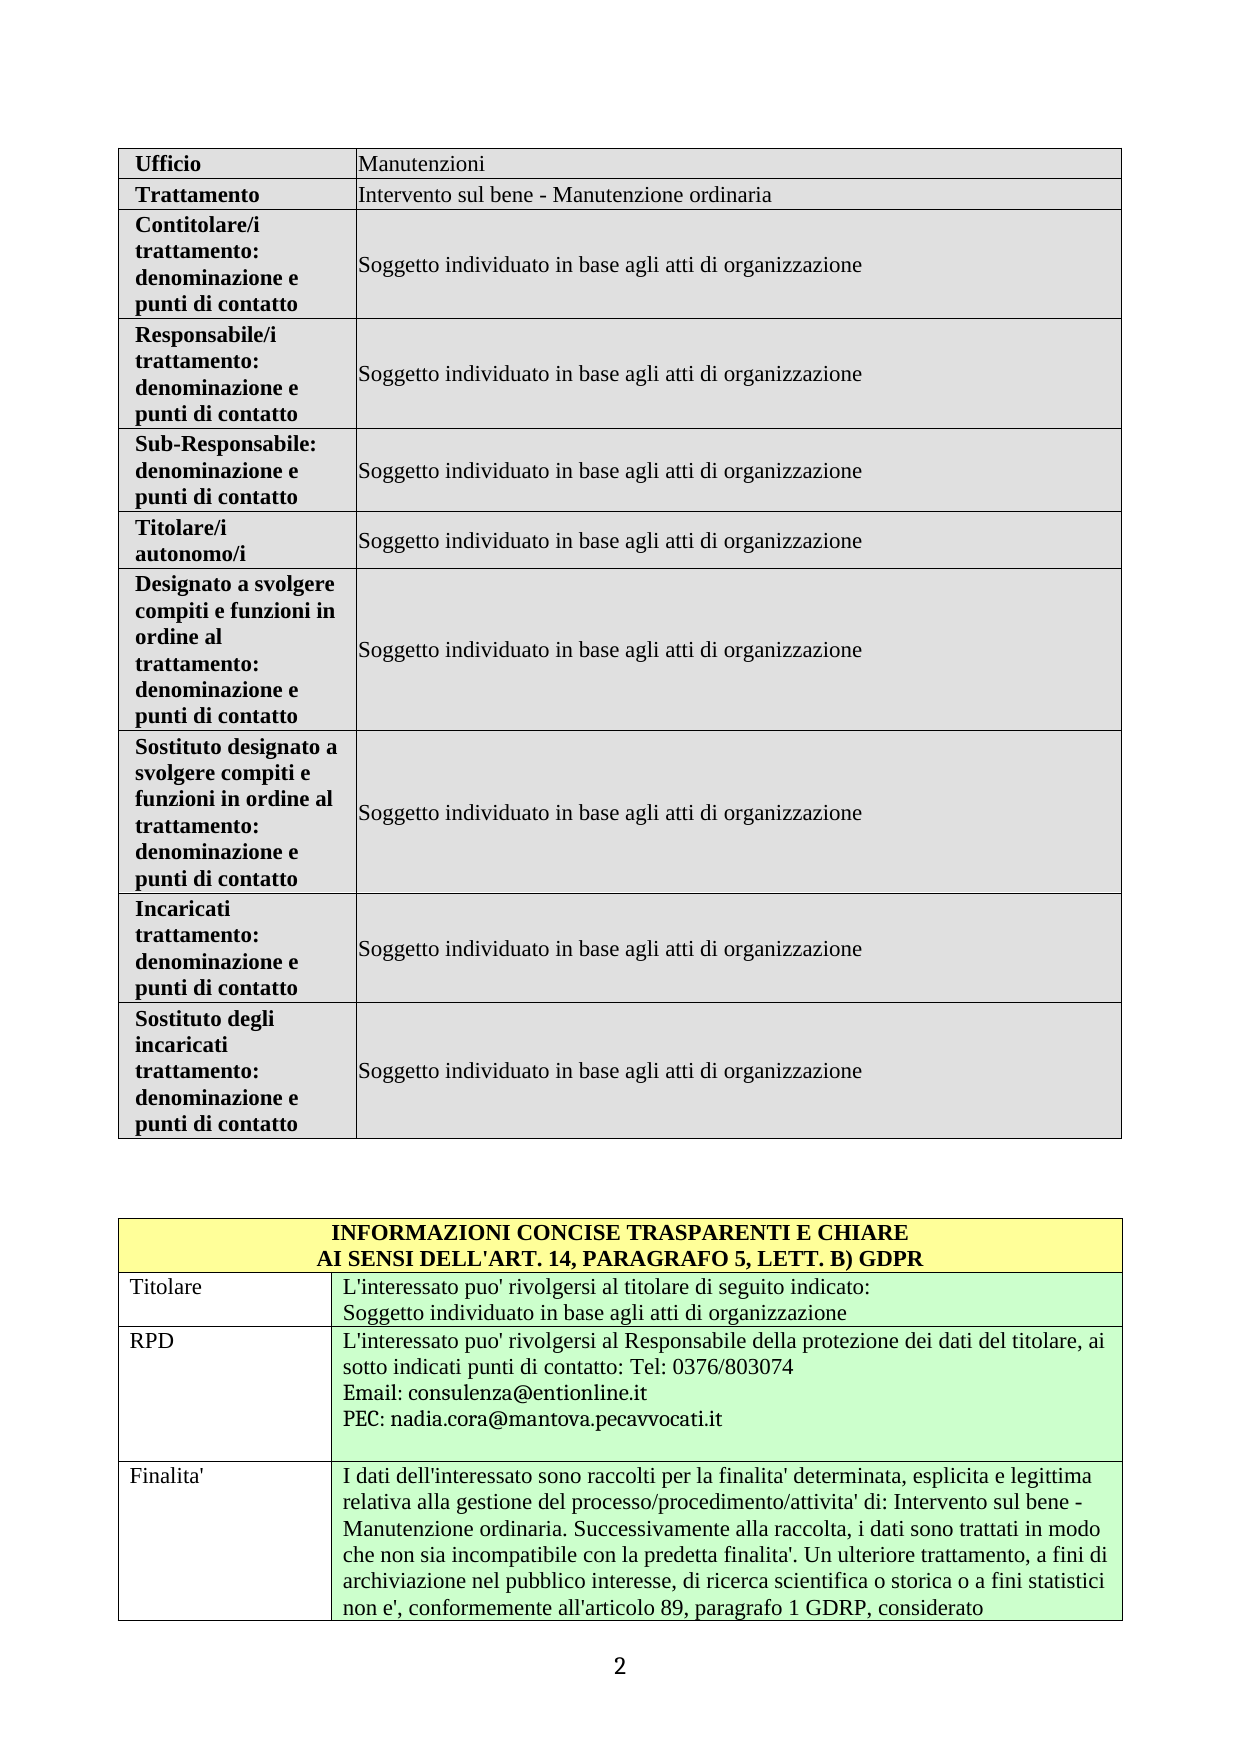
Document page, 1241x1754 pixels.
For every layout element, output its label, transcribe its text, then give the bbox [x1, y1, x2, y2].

table_cell Soggetto individuato in base agli atti di organizzazione [357, 319, 1121, 428]
table_cell Soggetto individuato in base agli atti di organizzazione [357, 512, 1121, 568]
table_cell Titolare [119, 1273, 331, 1326]
table_cell Soggetto individuato in base agli atti di organizzazione [357, 731, 1121, 892]
table_cell Soggetto individuato in base agli atti di organizzazione [357, 894, 1121, 1002]
table_cell Sub-Responsabile: denominazione e punti di contatto [119, 429, 356, 511]
table_cell Manutenzioni [357, 149, 1121, 178]
table_cell Soggetto individuato in base agli atti di organizzazione [357, 569, 1121, 730]
table_cell L'interessato puo' rivolgersi al titolare di seguito indicato: Soggetto individuato in base agli atti di organizzazione [332, 1273, 1122, 1326]
table_cell Responsabile/i trattamento: denominazione e punti di contatto [119, 319, 356, 428]
table_cell Titolare/i autonomo/i [119, 512, 356, 568]
table_cell Trattamento [119, 179, 356, 209]
table_cell Soggetto individuato in base agli atti di organizzazione [357, 210, 1121, 318]
table_cell Finalita' [119, 1462, 331, 1620]
table_cell L'interessato puo' rivolgersi al Responsabile della protezione dei dati del titolare, ai sotto indicati punti di contatto: Tel: 0376/803074 Email: consulenza@entionline.it PEC: nadia.cora@mantova.pecavvocati.it [332, 1327, 1122, 1461]
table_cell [332, 1462, 1122, 1620]
table_cell Incaricati trattamento: denominazione e punti di contatto [119, 894, 356, 1002]
table_cell Sostituto degli incaricati trattamento: denominazione e punti di contatto [119, 1003, 356, 1138]
table_cell Ufficio [119, 149, 356, 178]
table_cell Contitolare/i trattamento: denominazione e punti di contatto [119, 210, 356, 318]
table_cell Intervento sul bene - Manutenzione ordinaria [357, 179, 1121, 209]
table_cell Soggetto individuato in base agli atti di organizzazione [357, 1003, 1121, 1138]
table_cell Sostituto designato a svolgere compiti e funzioni in ordine al trattamento: denominazione e punti di contatto [119, 731, 356, 892]
table_cell RPD [119, 1327, 331, 1461]
table_cell Designato a svolgere compiti e funzioni in ordine al trattamento: denominazione e punti di contatto [119, 569, 356, 730]
table_cell Soggetto individuato in base agli atti di organizzazione [357, 429, 1121, 511]
table_header INFORMAZIONI CONCISE TRASPARENTI E CHIARE AI SENSI DELL'ART. 14, PARAGRAFO 5, LETT. B) GDPR [119, 1219, 1122, 1272]
